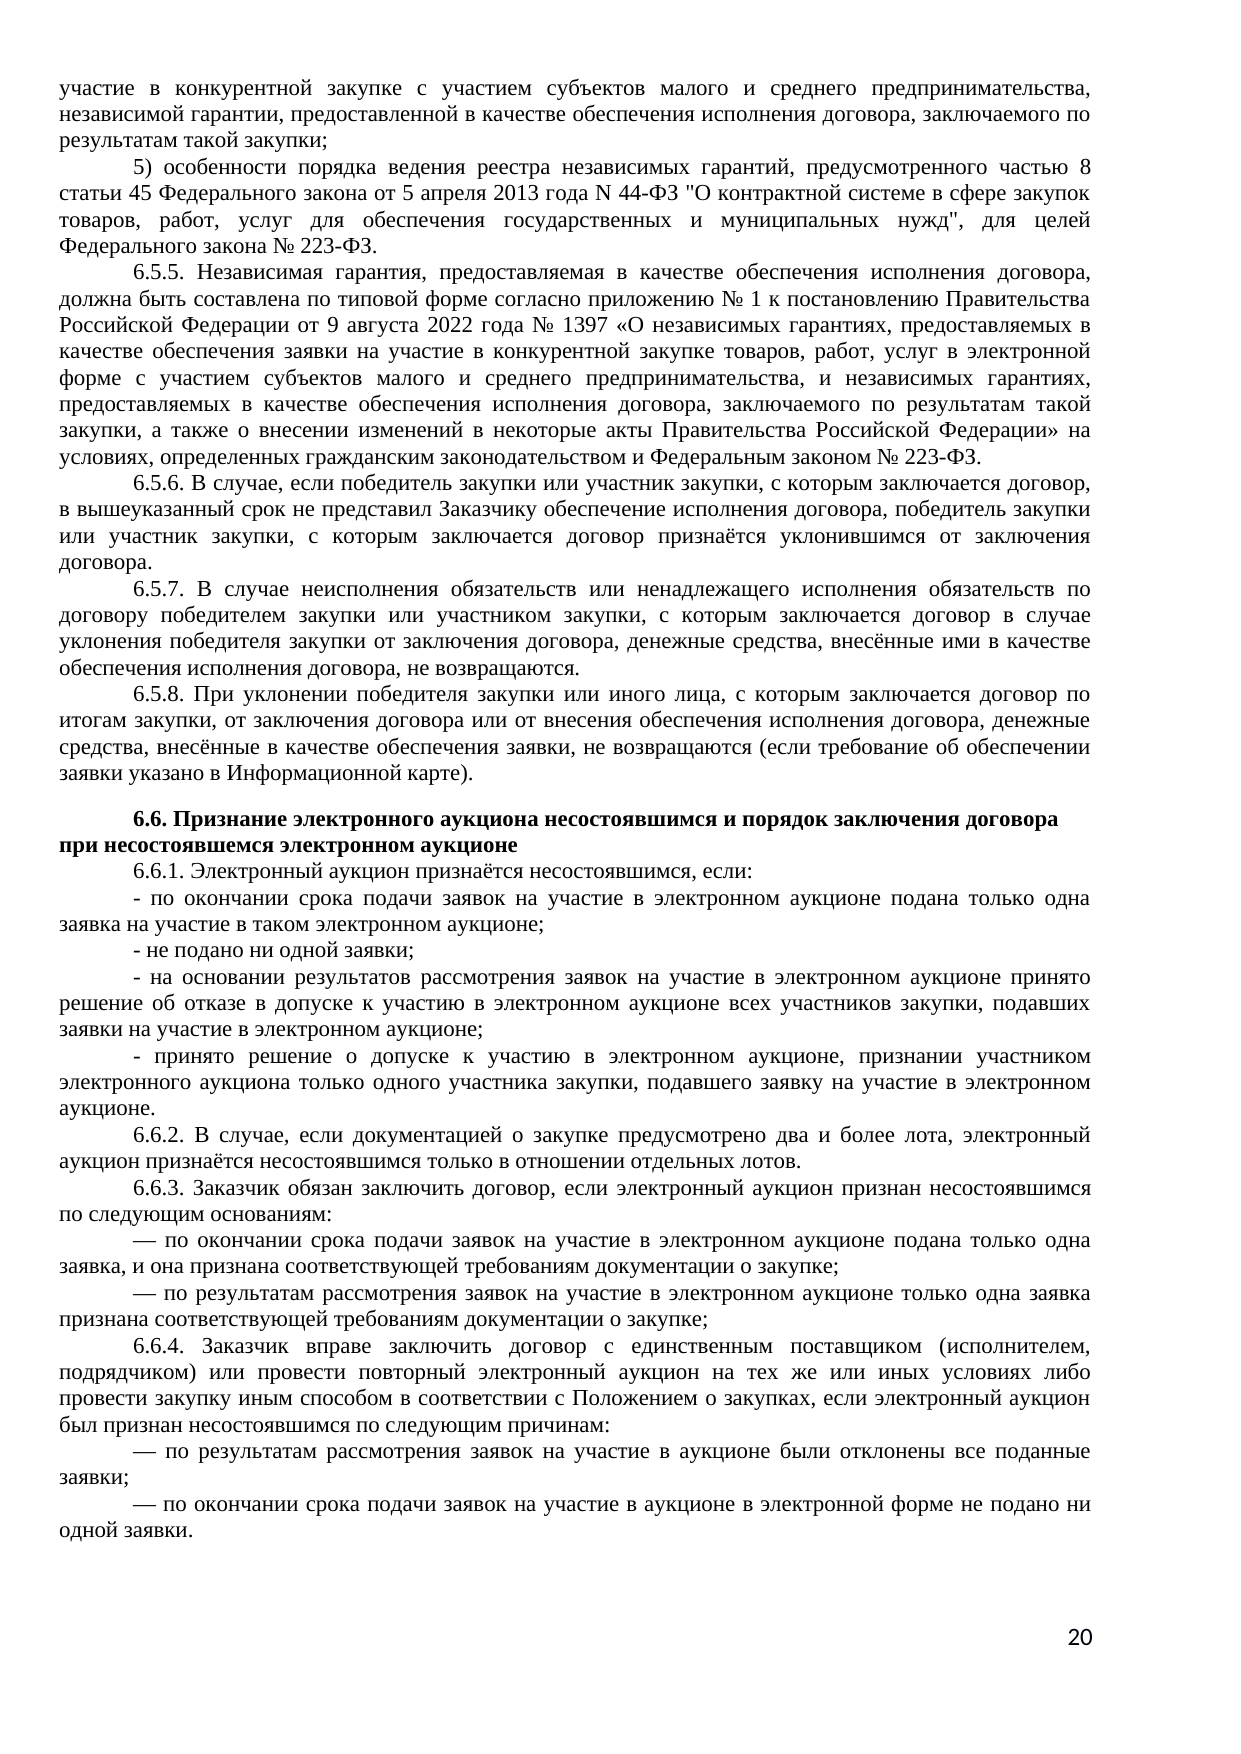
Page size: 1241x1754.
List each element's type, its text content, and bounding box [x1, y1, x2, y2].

text — по окончании срока подачи заявок на участие в электронном аукционе подана только одна заявка, и она признана соответствующей требованиям документации о закупке; [59, 1226, 1092, 1279]
text - не подано ни одной заявки; [59, 936, 1092, 963]
text 6.6.4. Заказчик вправе заключить договор с единственным поставщиком (исполнителем, подрядчиком) или провести повторный электронный аукцион на тех же или иных условиях либо провести закупку иным способом в соответствии с Положением о закупках, если электронный аукцион был признан несостоявшимся по следующим причинам: [59, 1332, 1092, 1437]
text — по результатам рассмотрения заявок на участие в электронном аукционе только одна заявка признана соответствующей требованиям документации о закупке; [59, 1279, 1092, 1332]
text — по результатам рассмотрения заявок на участие в аукционе были отклонены все поданные заявки; [59, 1437, 1092, 1490]
text 6.6. Признание электронного аукциона несостоявшимся и порядок заключения договора при несостоявшемся электронном аукционе [59, 804, 1092, 857]
text - на основании результатов рассмотрения заявок на участие в электронном аукционе принято решение об отказе в допуске к участию в электронном аукционе всех участников закупки, подавших заявки на участие в электронном аукционе; [59, 963, 1092, 1042]
text 6.6.1. Электронный аукцион признаётся несостоявшимся, если: [59, 857, 1092, 884]
text — по окончании срока подачи заявок на участие в аукционе в электронной форме не подано ни одной заявки. [59, 1490, 1092, 1542]
text 6.6.2. В случае, если документацией о закупке предусмотрено два и более лота, электронный аукцион признаётся несостоявшимся только в отношении отдельных лотов. [59, 1121, 1092, 1173]
text 6.5.7. В случае неисполнения обязательств или ненадлежащего исполнения обязательств по договору победителем закупки или участником закупки, с которым заключается договор в случае уклонения победителя закупки от заключения договора, денежные средства, внесённые ими в качестве обеспечения исполнения договора, не возвращаются. [59, 574, 1092, 680]
text 6.5.5. Независимая гарантия, предоставляемая в качестве обеспечения исполнения договора, должна быть составлена по типовой форме согласно приложению № 1 к постановлению Правительства Российской Федерации от 9 августа 2022 года № 1397 «О независимых гарантиях, предоставляемых в качестве обеспечения заявки на участие в конкурентной закупке товаров, работ, услуг в электронной форме с участием субъектов малого и среднего предпринимательства, и независимых гарантиях, предоставляемых в качестве обеспечения исполнения договора, заключаемого по результатам такой закупки, а также о внесении изменений в некоторые акты Правительства Российской Федерации» на условиях, определенных гражданским законодательством и Федеральным законом № 223-ФЗ. [59, 258, 1092, 469]
text - принято решение о допуске к участию в электронном аукционе, признании участником электронного аукциона только одного участника закупки, подавшего заявку на участие в электронном аукционе. [59, 1042, 1092, 1121]
text 5) особенности порядка ведения реестра независимых гарантий, предусмотренного частью 8 статьи 45 Федерального закона от 5 апреля 2013 года N 44-ФЗ "О контрактной системе в сфере закупок товаров, работ, услуг для обеспечения государственных и муниципальных нужд", для целей Федерального закона № 223-ФЗ. [59, 153, 1092, 258]
text 6.5.6. В случае, если победитель закупки или участник закупки, с которым заключается договор, в вышеуказанный срок не представил Заказчику обеспечение исполнения договора, победитель закупки или участник закупки, с которым заключается договор признаётся уклонившимся от заключения договора. [59, 469, 1092, 574]
text - по окончании срока подачи заявок на участие в электронном аукционе подана только одна заявка на участие в таком электронном аукционе; [59, 884, 1092, 936]
text 6.6.3. Заказчик обязан заключить договор, если электронный аукцион признан несостоявшимся по следующим основаниям: [59, 1173, 1092, 1226]
text 6.5.8. При уклонении победителя закупки или иного лица, с которым заключается договор по итогам закупки, от заключения договора или от внесения обеспечения исполнения договора, денежные средства, внесённые в качестве обеспечения заявки, не возвращаются (если требование об обеспечении заявки указано в Информационной карте). [59, 680, 1092, 785]
